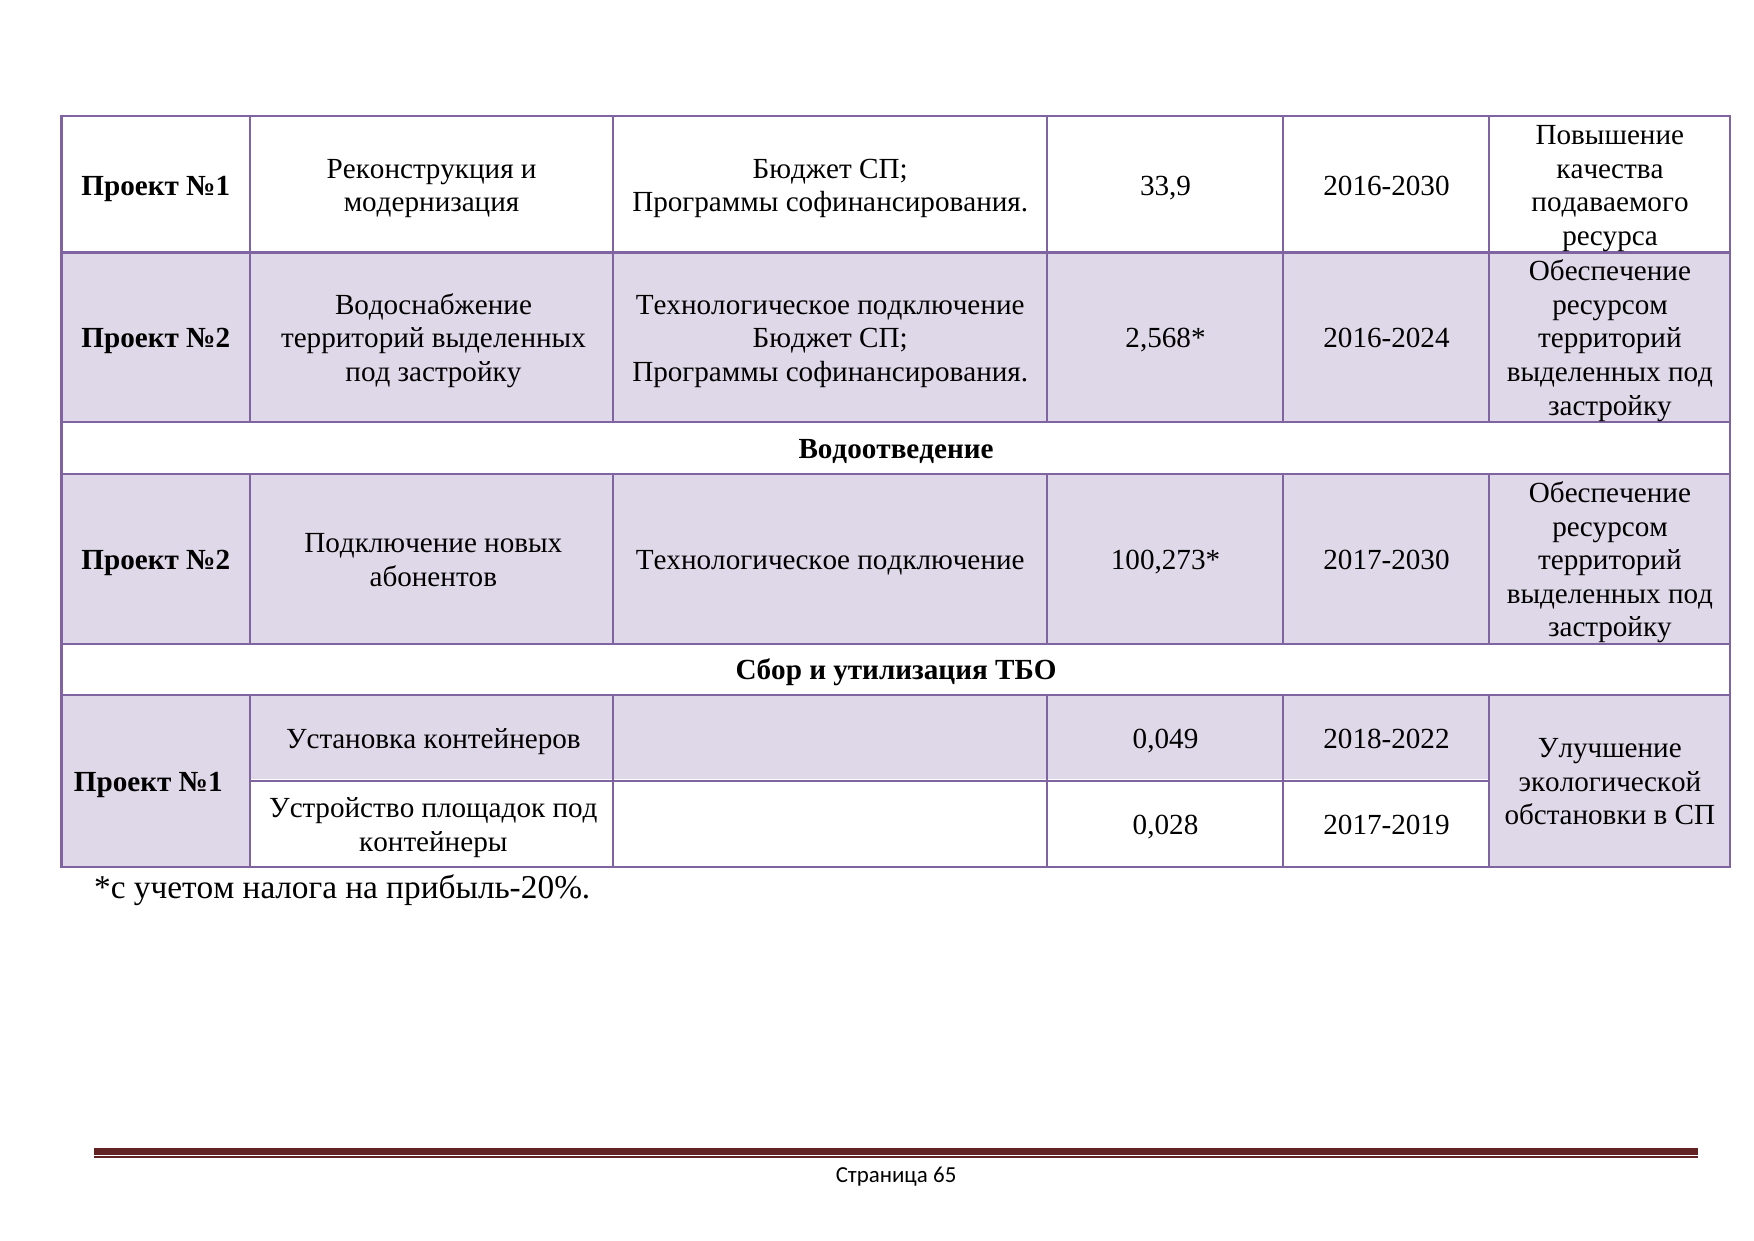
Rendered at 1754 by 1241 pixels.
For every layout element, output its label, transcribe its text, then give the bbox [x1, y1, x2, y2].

table_cell Реконструкция и модернизация [251, 117, 612, 251]
text *с учетом налога на прибыль-20%. [94, 868, 1698, 906]
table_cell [1490, 254, 1729, 421]
table_cell Подключение новых абонентов [251, 475, 612, 643]
table_cell [614, 696, 1046, 779]
table_cell Бюджет СП; Программы софинансирования. [614, 117, 1046, 251]
table_cell Проект №2 [63, 475, 249, 643]
table_cell 2016-2030 [1284, 117, 1488, 251]
table_cell 0,028 [1048, 782, 1282, 866]
table_cell [614, 782, 1046, 866]
table_cell 2017-2019 [1284, 782, 1488, 866]
table_cell 100,273* [1048, 475, 1282, 643]
table_cell Обеспечение ресурсом территорий выделенных под застройку [1490, 475, 1729, 643]
table_cell Проект №2 [63, 254, 249, 421]
table_cell 33,9 [1048, 117, 1282, 251]
table_cell 0,049 [1048, 696, 1282, 779]
table_cell Водоотведение [63, 423, 1729, 473]
table_cell Проект №1 [63, 117, 249, 251]
table_cell Улучшение экологической обстановки в СП [1490, 696, 1729, 866]
table_cell Повышение качества подаваемого ресурса [1490, 117, 1729, 251]
table_cell Устройство площадок под контейнеры [251, 782, 612, 866]
table_cell 2018-2022 [1284, 696, 1488, 779]
table_cell 2017-2030 [1284, 475, 1488, 643]
table_cell Сбор и утилизация ТБО [63, 645, 1729, 693]
table_cell 2016-2024 [1284, 254, 1488, 421]
table_cell Технологическое подключение [614, 475, 1046, 643]
table_cell Установка контейнеров [251, 696, 612, 779]
table_cell 2,568* [1048, 254, 1282, 421]
table_cell Проект №1 [63, 696, 249, 866]
table_cell Технологическое подключение Бюджет СП; Программы софинансирования. [614, 254, 1046, 421]
table_cell Водоснабжение территорий выделенных под застройку [251, 254, 612, 421]
